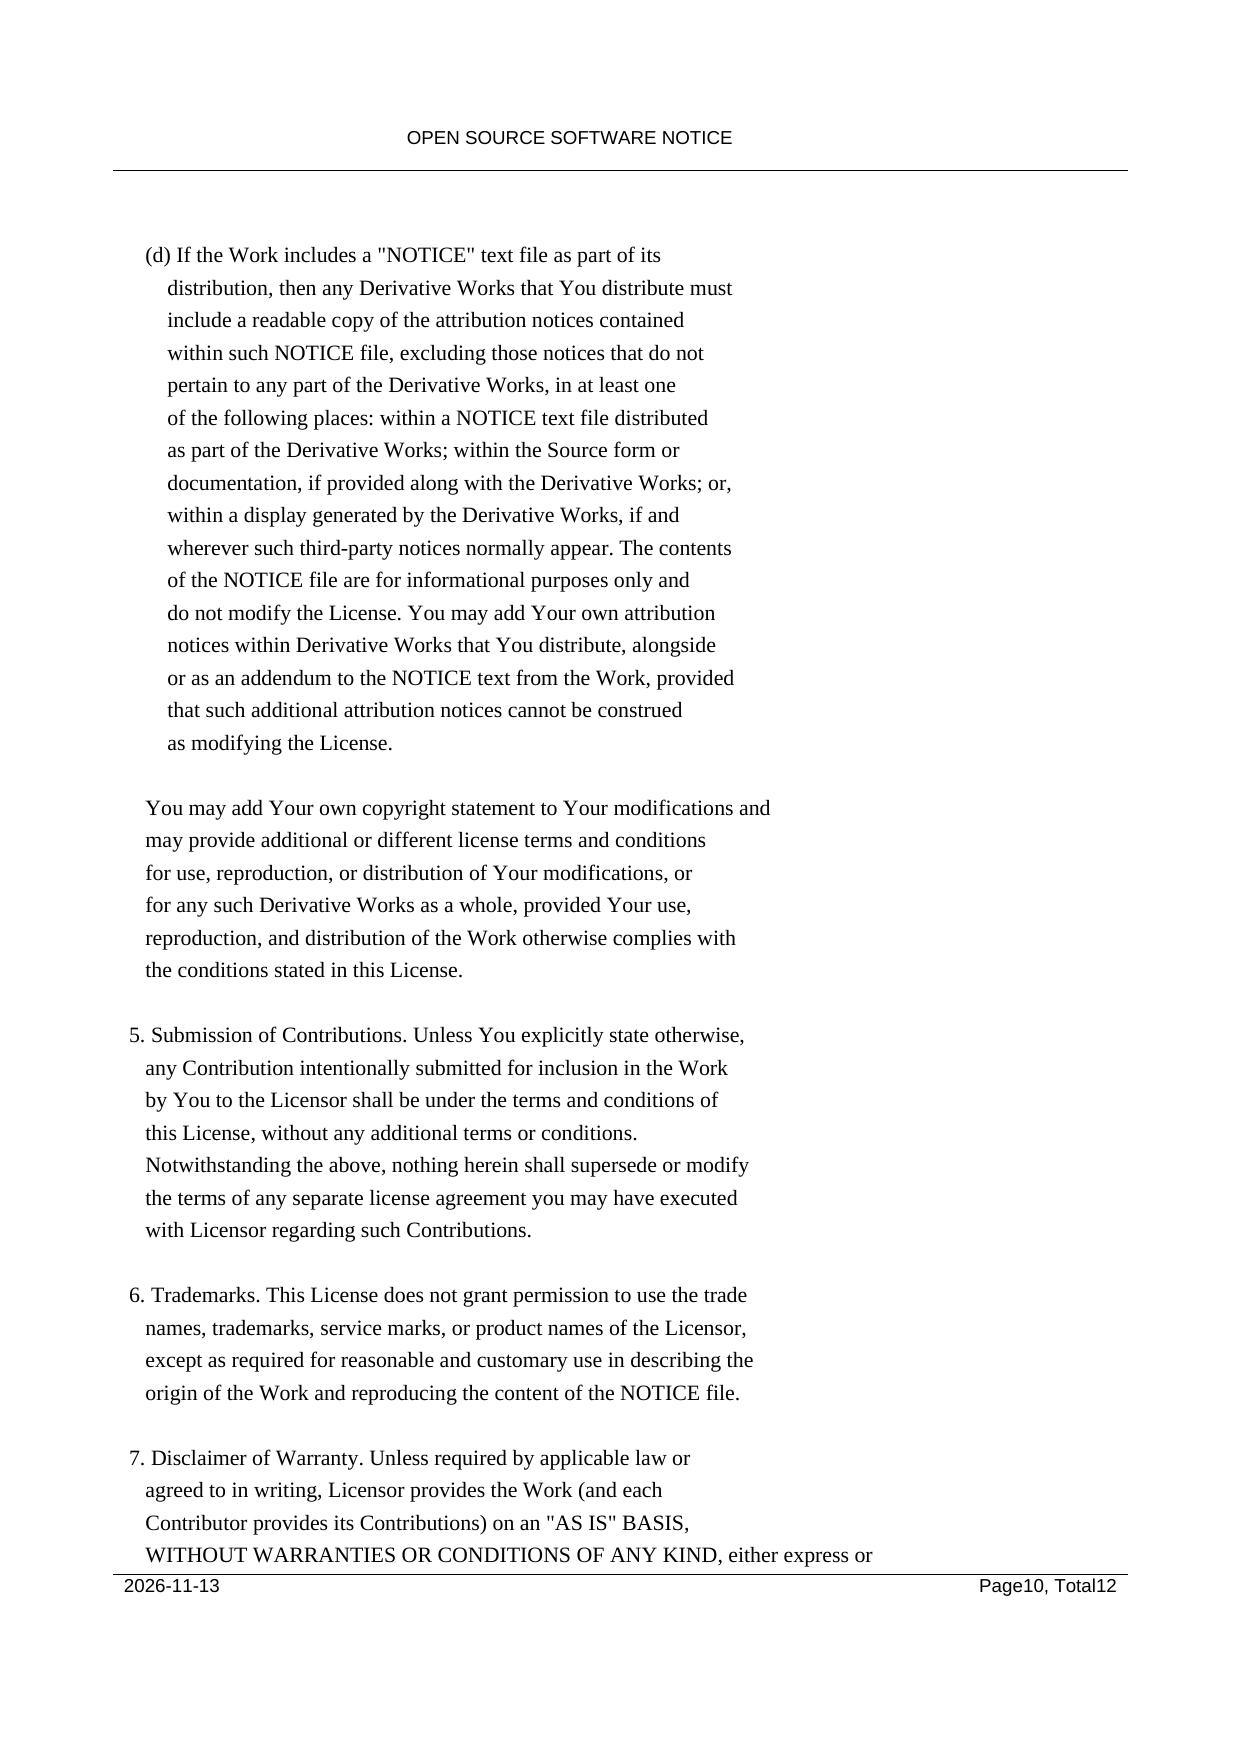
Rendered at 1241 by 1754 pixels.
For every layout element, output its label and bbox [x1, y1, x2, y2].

text [112, 206, 1128, 1571]
